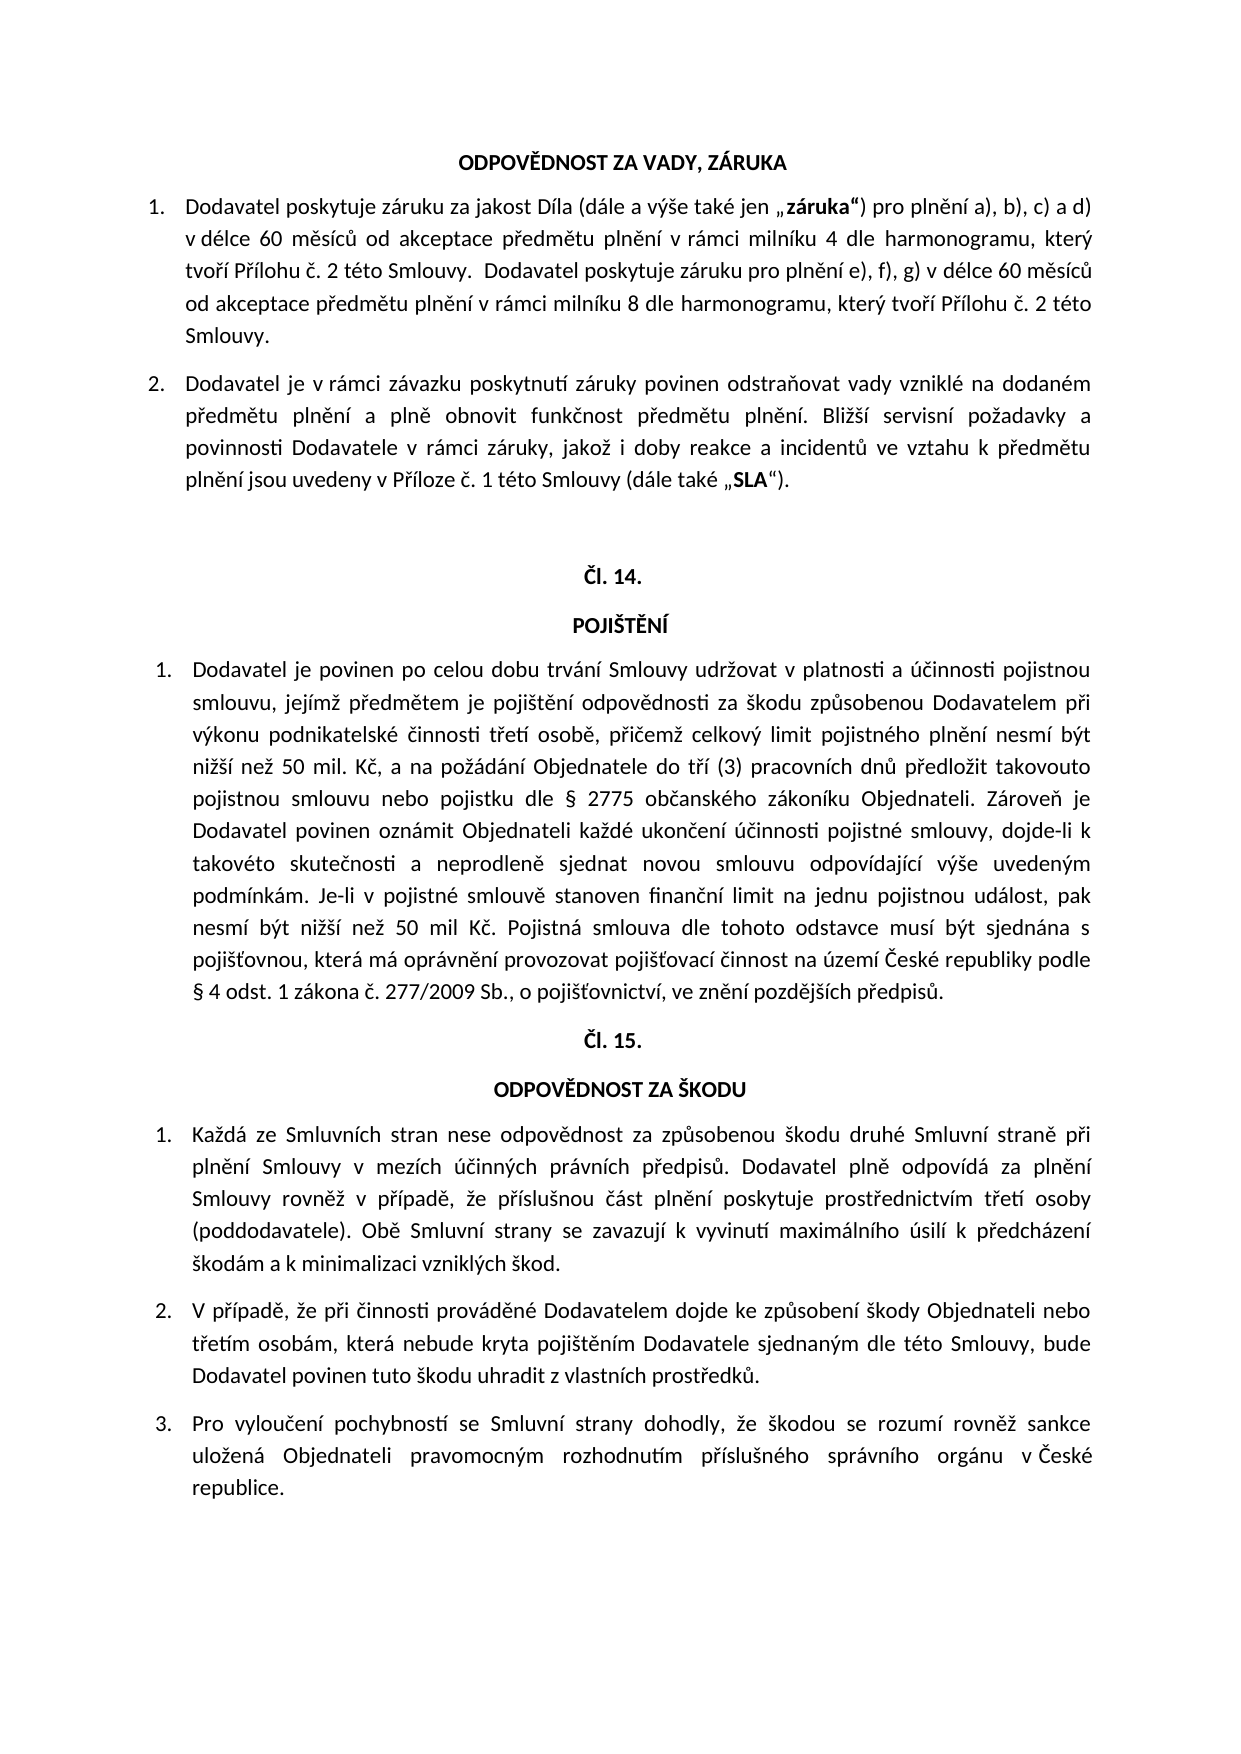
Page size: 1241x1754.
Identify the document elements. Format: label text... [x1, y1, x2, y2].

list Pro vyloučení pochybností se Smluvní strany dohodly, že škodou se rozumí rovněž sankce uložená Objednateli pravomocným rozhodnutím příslušného správního orgánu v České republice. [155, 1409, 1093, 1501]
subtitle POJIŠTĚNÍ [148, 611, 1093, 639]
list V případě, že při činnosti prováděné Dodavatelem dojde ke způsobení škody Objednateli nebo třetím osobám, která nebude kryta pojištěním Dodavatele sjednaným dle této Smlouvy, bude Dodavatel povinen tuto škodu uhradit z vlastních prostředků. [155, 1296, 1093, 1389]
subtitle ODPOVĚDNOST ZA ŠKODU [148, 1075, 1093, 1103]
list Dodavatel je povinen po celou dobu trvání Smlouvy udržovat v platnosti a účinnosti pojistnou smlouvu, jejímž předmětem je pojištění odpovědnosti za škodu způsobenou Dodavatelem při výkonu podnikatelské činnosti třetí osobě, přičemž celkový limit pojistného plnění nesmí být nižší než 50 mil. Kč, a na požádání Objednatele do tří (3) pracovních dnů předložit takovouto pojistnou smlouvu nebo pojistku dle § 2775 občanského zákoníku Objednateli. Zároveň je Dodavatel povinen oznámit Objednateli každé ukončení účinnosti pojistné smlouvy, dojde-li k takovéto skutečnosti a neprodleně sjednat novou smlouvu odpovídající výše uvedeným podmínkám. Je-li v pojistné smlouvě stanoven finanční limit na jednu pojistnou událost, pak nesmí být nižší než 50 mil Kč. Pojistná smlouva dle tohoto odstavce musí být sjednána s pojišťovnou, která má oprávnění provozovat pojišťovací činnost na území České republiky podle § 4 odst. 1 zákona č. 277/2009 Sb., o pojišťovnictví, ve znění pozdějších předpisů. [155, 656, 1093, 1006]
list Dodavatel je v rámci závazku poskytnutí záruky povinen odstraňovat vady vzniklé na dodaném předmětu plnění a plně obnovit funkčnost předmětu plnění. Bližší servisní požadavky a povinnosti Dodavatele v rámci záruky, jakož i doby reakce a incidentů ve vztahu k předmětu plnění jsou uvedeny v Příloze č. 1 této Smlouvy (dále také „SLA“). [148, 369, 1093, 493]
list Každá ze Smluvních stran nese odpovědnost za způsobenou škodu druhé Smluvní straně při plnění Smlouvy v mezích účinných právních předpisů. Dodavatel plně odpovídá za plnění Smlouvy rovněž v případě, že příslušnou část plnění poskytuje prostřednictvím třetí osoby (poddodavatele). Obě Smluvní strany se zavazují k vyvinutí maximálního úsilí k předcházení škodám a k minimalizaci vzniklých škod. [155, 1120, 1093, 1277]
subtitle ODPOVĚDNOST ZA VADY, ZÁRUKA [148, 148, 1093, 176]
list Dodavatel poskytuje záruku za jakost Díla (dále a výše také jen „záruka“) pro plnění a), b), c) a d) v délce 60 měsíců od akceptace předmětu plnění v rámci milníku 4 dle harmonogramu, který tvoří Přílohu č. 2 této Smlouvy. Dodavatel poskytuje záruku pro plnění e), f), g) v délce 60 měsíců od akceptace předmětu plnění v rámci milníku 8 dle harmonogramu, který tvoří Přílohu č. 2 této Smlouvy. [148, 192, 1093, 349]
